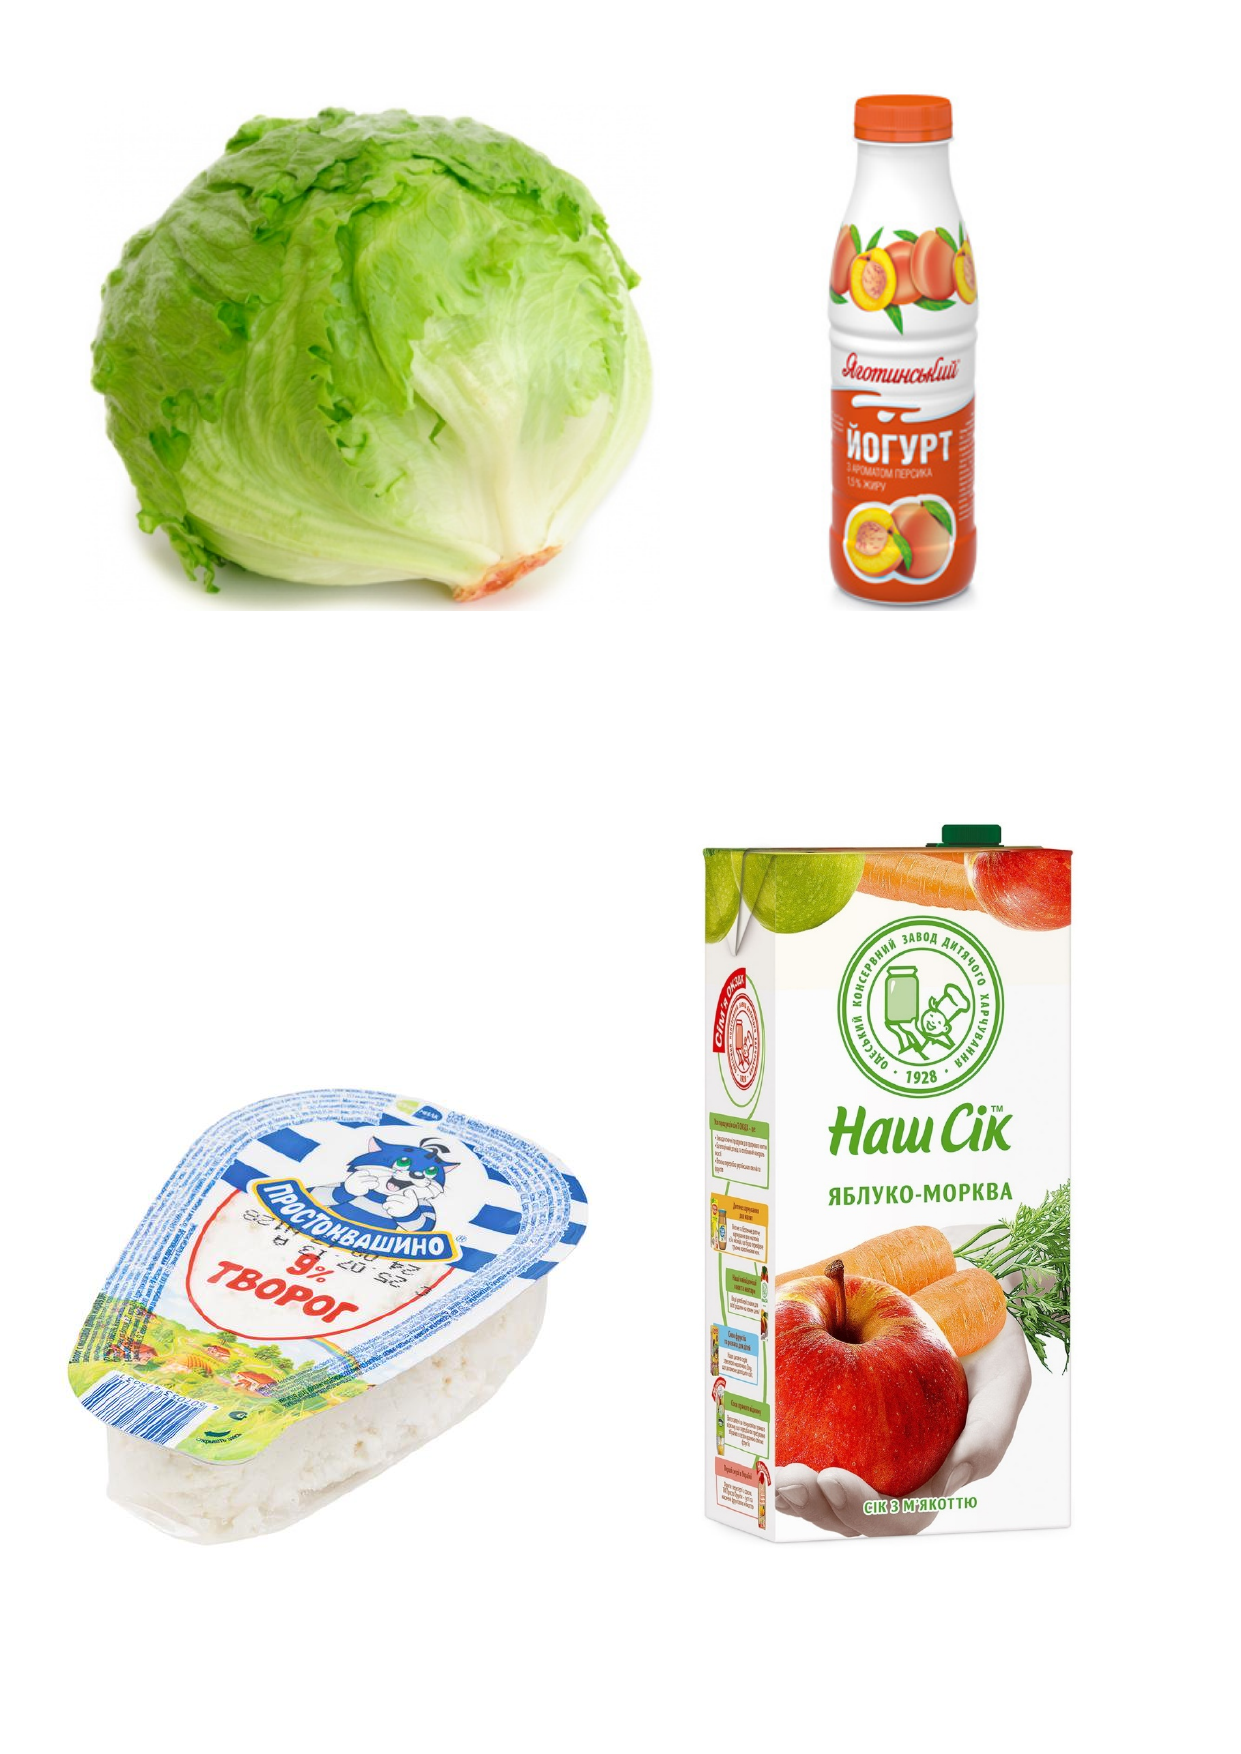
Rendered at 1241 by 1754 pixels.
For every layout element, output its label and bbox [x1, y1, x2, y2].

picture [820, 89, 989, 611]
picture [59, 1085, 593, 1549]
picture [84, 101, 660, 611]
picture [696, 822, 1078, 1549]
